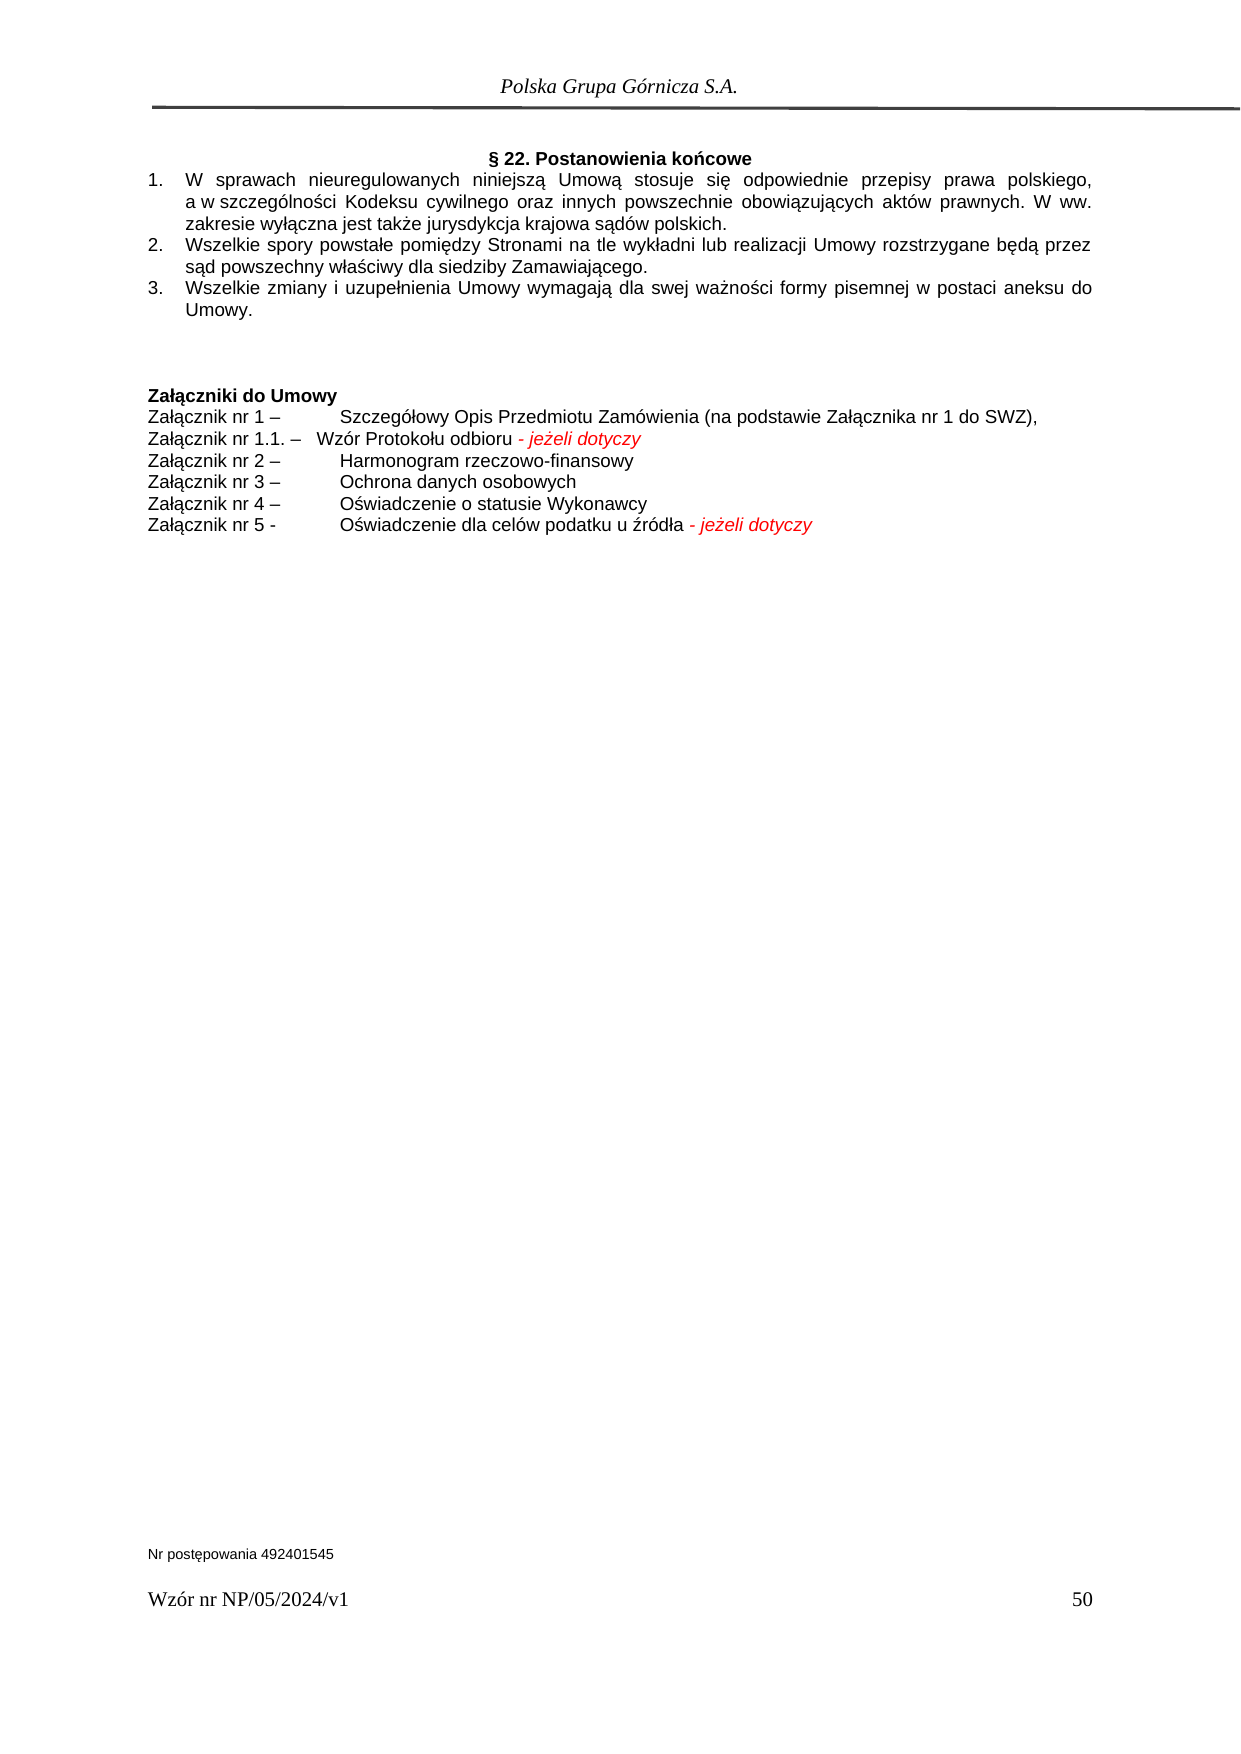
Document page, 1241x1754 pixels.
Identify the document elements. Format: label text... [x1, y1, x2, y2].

subtitle Załączniki do Umowy [148, 385, 1093, 406]
subtitle § 22. Postanowienia końcowe [148, 148, 1093, 169]
text Załącznik nr 2 – Harmonogram rzeczowo-finansowy [148, 449, 1093, 471]
list Wszelkie spory powstałe pomiędzy Stronami na tle wykładni lub realizacji Umowy rozstrzygane będą przez sąd powszechny właściwy dla siedziby Zamawiającego. [148, 234, 1093, 277]
text Załącznik nr 1 – Szczegółowy Opis Przedmiotu Zamówienia (na podstawie Załącznika nr 1 do SWZ), [148, 406, 1093, 428]
list W sprawach nieuregulowanych niniejszą Umową stosuje się odpowiednie przepisy prawa polskiego, a w szczególności Kodeksu cywilnego oraz innych powszechnie obowiązujących aktów prawnych. W ww. zakresie wyłączna jest także jurysdykcja krajowa sądów polskich. [148, 169, 1093, 234]
text Załącznik nr 3 – Ochrona danych osobowych [148, 471, 1093, 493]
text Załącznik nr 4 – Oświadczenie o statusie Wykonawcy [148, 493, 1093, 514]
list Wszelkie zmiany i uzupełnienia Umowy wymagają dla swej ważności formy pisemnej w postaci aneksu do Umowy. [148, 277, 1093, 320]
text Załącznik nr 5 - Oświadczenie dla celów podatku u źródła - jeżeli dotyczy [148, 514, 1093, 536]
text Załącznik nr 1.1. – Wzór Protokołu odbioru - jeżeli dotyczy [148, 428, 1093, 449]
